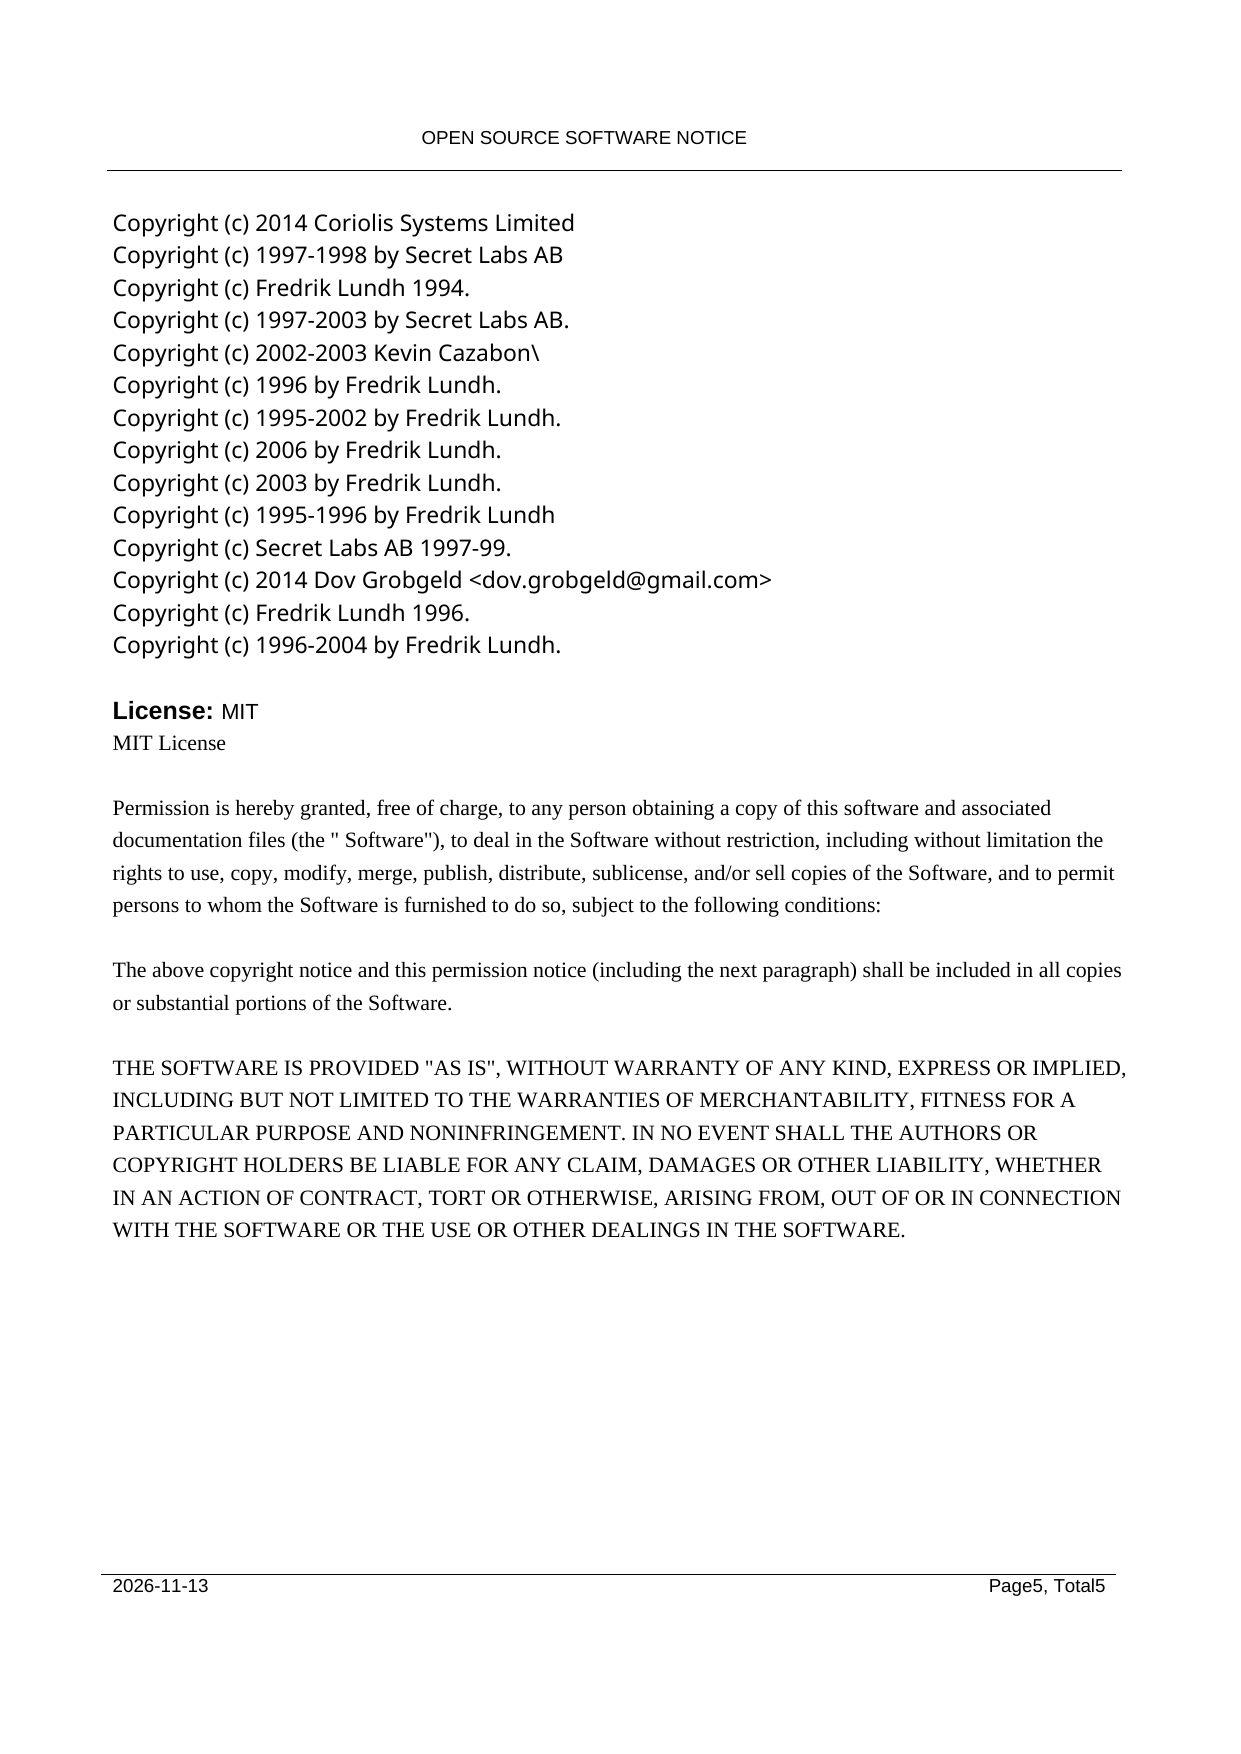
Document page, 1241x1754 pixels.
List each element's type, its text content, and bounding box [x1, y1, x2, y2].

text License: MIT [112, 694, 1128, 726]
text MIT License Permission is hereby granted, free of charge, to any person obtaining a copy of this software and associated documentation files (the " Software"), to deal in the Software without restriction, including without limitation the rights to use, copy, modify, merge, publish, distribute, sublicense, and/or sell copies of the Software, and to permit persons to whom the Software is furnished to do so, subject to the following conditions: The above copyright notice and this permission notice (including the next paragraph) shall be included in all copies or substantial portions of the Software. THE SOFTWARE IS PROVIDED "AS IS", WITHOUT WARRANTY OF ANY KIND, EXPRESS OR IMPLIED, INCLUDING BUT NOT LIMITED TO THE WARRANTIES OF MERCHANTABILITY, FITNESS FOR A PARTICULAR PURPOSE AND NONINFRINGEMENT. IN NO EVENT SHALL THE AUTHORS OR COPYRIGHT HOLDERS BE LIABLE FOR ANY CLAIM, DAMAGES OR OTHER LIABILITY, WHETHER IN AN ACTION OF CONTRACT, TORT OR OTHERWISE, ARISING FROM, OUT OF OR IN CONNECTION WITH THE SOFTWARE OR THE USE OR OTHER DEALINGS IN THE SOFTWARE. [112, 726, 1128, 1279]
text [112, 206, 1128, 694]
